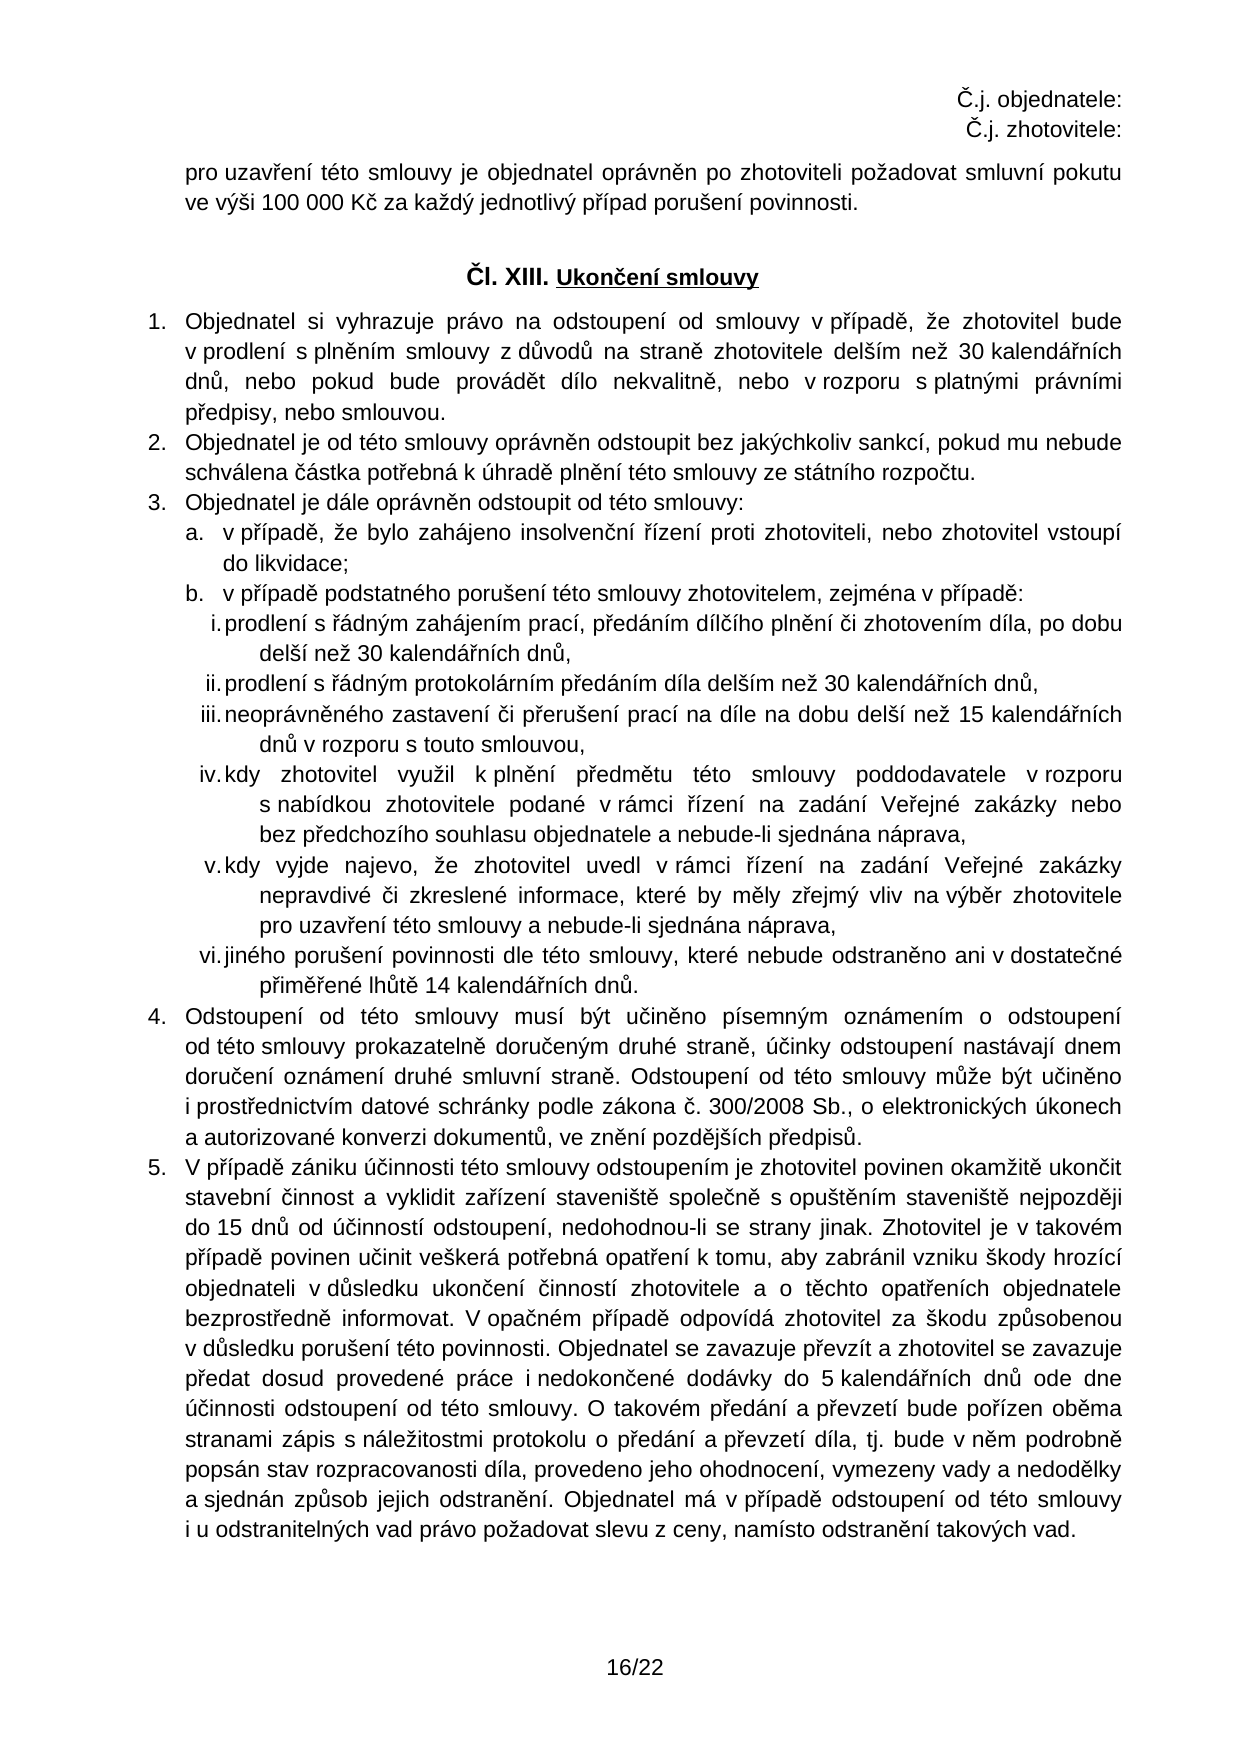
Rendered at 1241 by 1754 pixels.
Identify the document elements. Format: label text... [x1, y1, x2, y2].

list neoprávněného zastavení či přerušení prací na díle na dobu delší než 15 kalendářních dnů v rozporu s touto smlouvou, [222, 701, 1122, 757]
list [148, 159, 1122, 216]
list Objednatel je od této smlouvy oprávněn odstoupit bez jakýchkoliv sankcí, pokud mu nebude schválena částka potřebná k úhradě plnění této smlouvy ze státního rozpočtu. [148, 429, 1122, 485]
list Objednatel je dále oprávněn odstoupit od této smlouvy: [148, 489, 1122, 515]
text Ukončení smlouvy [148, 262, 1122, 291]
list jiného porušení povinnosti dle této smlouvy, které nebude odstraněno ani v dostatečné přiměřené lhůtě 14 kalendářních dnů. [222, 942, 1122, 999]
list prodlení s řádným zahájením prací, předáním dílčího plnění či zhotovením díla, po dobu delší než 30 kalendářních dnů, [222, 610, 1122, 666]
list V případě zániku účinnosti této smlouvy odstoupením je zhotovitel povinen okamžitě ukončit stavební činnost a vyklidit zařízení staveniště společně s opuštěním staveniště nejpozději do 15 dnů od účinností odstoupení, nedohodnou-li se strany jinak. Zhotovitel je v takovém případě povinen učinit veškerá potřebná opatření k tomu, aby zabránil vzniku škody hrozící objednateli v důsledku ukončení činností zhotovitele a o těchto opatřeních objednatele bezprostředně informovat. V opačném případě odpovídá zhotovitel za škodu způsobenou v důsledku porušení této povinnosti. Objednatel se zavazuje převzít a zhotovitel se zavazuje předat dosud provedené práce i nedokončené dodávky do 5 kalendářních dnů ode dne účinnosti odstoupení od této smlouvy. O takovém předání a převzetí bude pořízen oběma stranami zápis s náležitostmi protokolu o předání a převzetí díla, tj. bude v něm podrobně popsán stav rozpracovanosti díla, provedeno jeho ohodnocení, vymezeny vady a nedodělky a sjednán způsob jejich odstranění. Objednatel má v případě odstoupení od této smlouvy i u odstranitelných vad právo požadovat slevu z ceny, namísto odstranění takových vad. [148, 1154, 1122, 1542]
list v případě, že bylo zahájeno insolvenční řízení proti zhotoviteli, nebo zhotovitel vstoupí do likvidace; [185, 519, 1122, 576]
list prodlení s řádným protokolárním předáním díla delším než 30 kalendářních dnů, [222, 670, 1122, 697]
list Odstoupení od této smlouvy musí být učiněno písemným oznámením o odstoupení od této smlouvy prokazatelně doručeným druhé straně, účinky odstoupení nastávají dnem doručení oznámení druhé smluvní straně. Odstoupení od této smlouvy může být učiněno i prostřednictvím datové schránky podle zákona č. 300/2008 Sb., o elektronických úkonech a autorizované konverzi dokumentů, ve znění pozdějších předpisů. [148, 1003, 1122, 1150]
list kdy vyjde najevo, že zhotovitel uvedl v rámci řízení na zadání Veřejné zakázky nepravdivé či zkreslené informace, které by měly zřejmý vliv na výběr zhotovitele pro uzavření této smlouvy a nebude-li sjednána náprava, [222, 852, 1122, 938]
list v případě podstatného porušení této smlouvy zhotovitelem, zejména v případě: [185, 580, 1122, 606]
list Objednatel si vyhrazuje právo na odstoupení od smlouvy v případě, že zhotovitel bude v prodlení s plněním smlouvy z důvodů na straně zhotovitele delším než 30 kalendářních dnů, nebo pokud bude provádět dílo nekvalitně, nebo v rozporu s platnými právními předpisy, nebo smlouvou. [148, 308, 1122, 425]
list kdy zhotovitel využil k plnění předmětu této smlouvy poddodavatele v rozporu s nabídkou zhotovitele podané v rámci řízení na zadání Veřejné zakázky nebo bez předchozího souhlasu objednatele a nebude-li sjednána náprava, [222, 761, 1122, 848]
